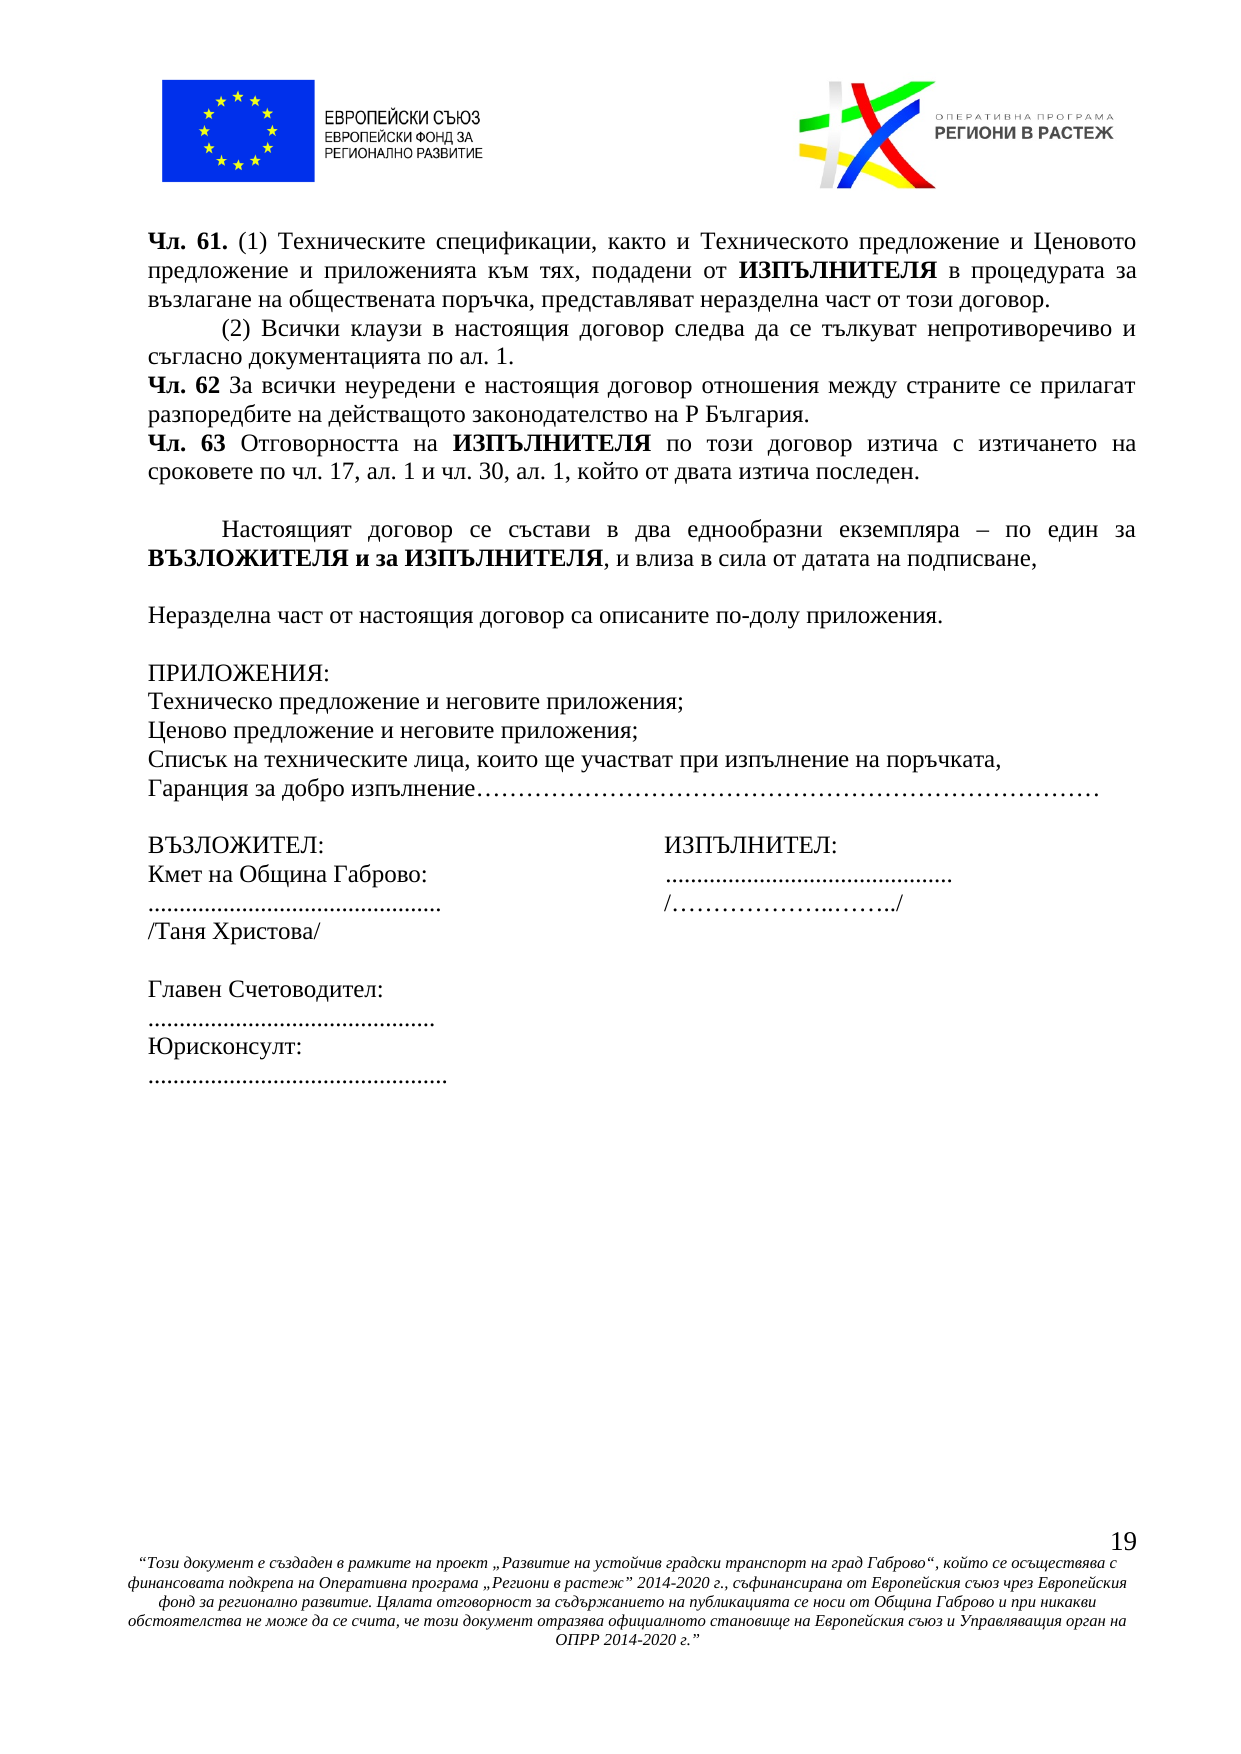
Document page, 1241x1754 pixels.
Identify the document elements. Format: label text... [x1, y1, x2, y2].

text Кмет на Община Габрово: .............................................. [148, 859, 1137, 888]
text (2) Всички клаузи в настоящия договор следва да се тълкуват непротиворечиво и съгласно документацията по ал. 1. [148, 313, 1137, 370]
text ВЪЗЛОЖИТЕЛ: ИЗПЪЛНИТЕЛ: [148, 830, 1137, 859]
text Списък на техническите лица, които ще участват при изпълнение на поръчката, [148, 744, 1137, 773]
text Чл. 62 За всички неуредени е настоящия договор отношения между страните се прилагат разпоредбите на действащото законодателство на Р България. [148, 370, 1137, 428]
text ................................................ [148, 1060, 1137, 1089]
text /Таня Христова/ [148, 916, 1137, 945]
picture [782, 72, 1137, 196]
text Главен Счетоводител: [148, 974, 1137, 1003]
text .............................................. [148, 1003, 1137, 1031]
text Техническо предложение и неговите приложения; [148, 686, 1137, 715]
text Ценово предложение и неговите приложения; [148, 715, 1137, 744]
text ПРИЛОЖЕНИЯ: [148, 658, 1137, 686]
text Юрисконсулт: [148, 1031, 1137, 1060]
text ............................................... /………………..……../ [148, 888, 1137, 916]
text Гаранция за добро изпълнение………………………………………………………………… [148, 773, 1137, 801]
text Чл. 63 Отговорността на ИЗПЪЛНИТЕЛЯ по този договор изтича с изтичането на сроковете по чл. 17, ал. 1 и чл. 30, ал. 1, който от двата изтича последен. [148, 428, 1137, 485]
text Неразделна част от настоящия договор са описаните по-долу приложения. [148, 600, 1137, 629]
text Чл. 61. (1) Техническите спецификации, както и Техническото предложение и Ценовото предложение и приложенията към тях, подадени от ИЗПЪЛНИТЕЛЯ в процедурата за възлагане на обществената поръчка, представляват неразделна част от този договор. [148, 226, 1137, 313]
picture [147, 68, 511, 196]
text Настоящият договор се състави в два еднообразни екземпляра – по един за ВЪЗЛОЖИТЕЛЯ и за ИЗПЪЛНИТЕЛЯ, и влиза в сила от датата на подписване, [148, 514, 1137, 571]
